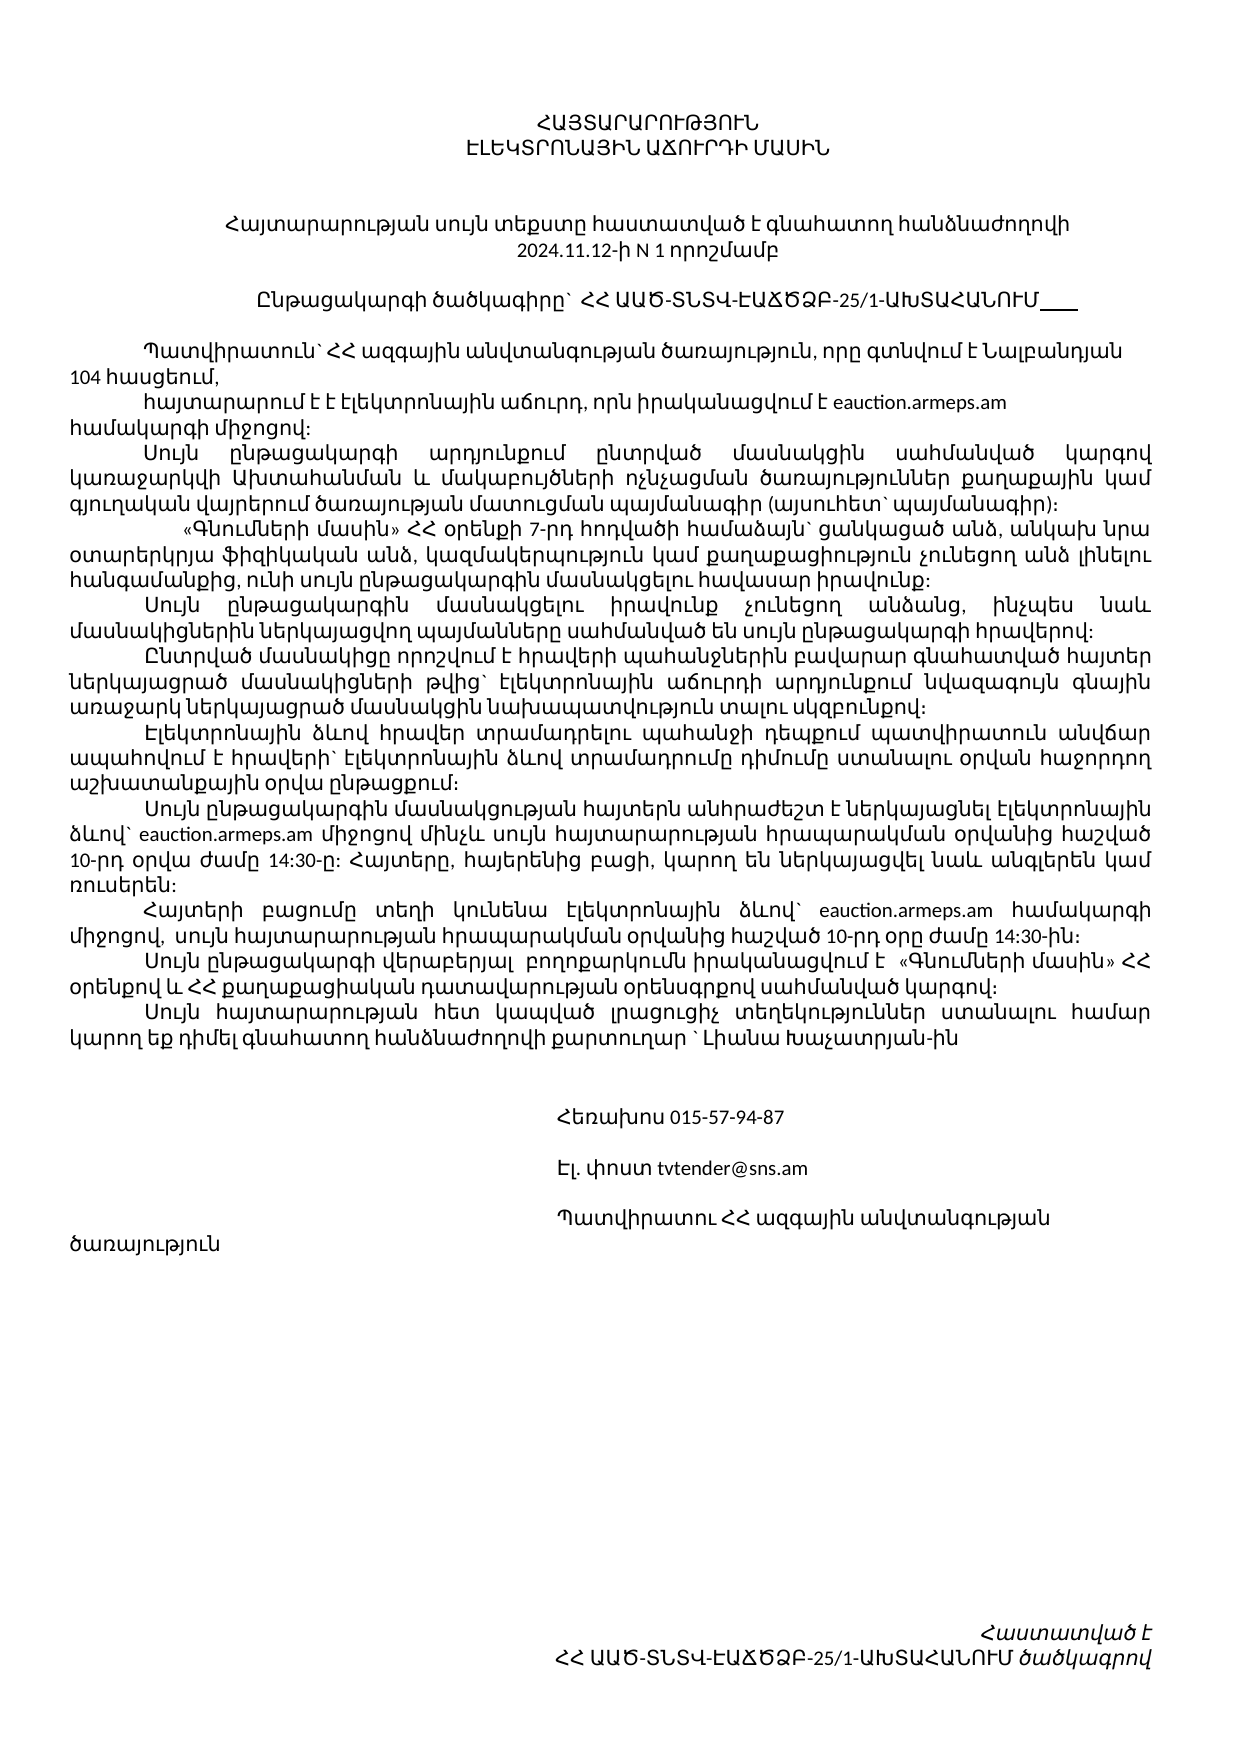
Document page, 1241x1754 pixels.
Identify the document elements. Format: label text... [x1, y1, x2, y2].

text Ընթացակարգի ծածկագիրը` ՀՀ ԱԱԾ-ՏՆՏՎ-ԷԱՃԾՁԲ-25/1-ԱԽՏԱՀԱՆՈՒՄ [69, 288, 1152, 313]
text Պատվիրատու ՀՀ ազգային անվտանգության ծառայություն [69, 1206, 1152, 1256]
text 2024.11.12 -ի N 1 որոշմամբ [69, 237, 1152, 262]
text Էլ. փոստ tvtender@sns.am [69, 1155, 1152, 1180]
text «Գնումների մասին» ՀՀ օրենքի 7-րդ հոդվածի համաձայն` ցանկացած անձ, անկախ նրա օտարերկրյա ֆիզիկական անձ, կազմակերպություն կամ քաղաքացիություն չունեցող անձ լինելու հանգամանքից, ունի սույն ընթացակարգին մասնակցելու հավասար իրավունք: [69, 516, 1152, 593]
text Էլեկտրոնային ձևով հրավեր տրամադրելու պահանջի դեպքում պատվիրատուն անվճար ապահովում է հրավերի` էլեկտրոնային ձևով տրամադրումը դիմումը ստանալու օրվան հաջորդող աշխատանքային օրվա ընթացքում։ [69, 720, 1152, 796]
text Հայտերի բացումը տեղի կունենա էլեկտրոնային ձևով` eauction.armeps.am համակարգի միջոցով, սույն հայտարարության հրապարակման օրվանից հաշված 10-րդ օրը ժամը 14:30-ին։ [69, 898, 1152, 948]
text Սույն ընթացակարգի արդյունքում ընտրված մասնակցին սահմանված կարգով կառաջարկվի Ախտահանման և մակաբույծների ոչնչացման ծառայություններ քաղաքային կամ գյուղական վայրերում ծառայության մատուցման պայմանագիր (այսուհետ` պայմանագիր)։ [69, 440, 1152, 516]
text Հաստատված է [69, 1620, 1152, 1646]
text Հեռախոս 015-57-94-87 [69, 1104, 1152, 1129]
text Ընտրված մասնակիցը որոշվում է հրավերի պահանջներին բավարար գնահատված հայտեր ներկայացրած մասնակիցների թվից` էլեկտրոնային աճուրդի արդյունքում նվազագույն գնային առաջարկ ներկայացրած մասնակցին նախապատվություն տալու սկզբունքով։ [69, 643, 1152, 720]
text Սույն ընթացակարգին մասնակցության հայտերն անհրաժեշտ է ներկայացնել էլեկտրոնային ձևով` eauction.armeps.am միջոցով մինչև սույն հայտարարության հրապարակման օրվանից հաշված 10-րդ օրվա ժամը 14:30-ը: Հայտերը, հայերենից բացի, կարող են ներկայացվել նաև անգլերեն կամ ռուսերեն: [69, 796, 1152, 898]
text Սույն ընթացակարգի վերաբերյալ բողոքարկումն իրականացվում է «Գնումների մասին» ՀՀ օրենքով և ՀՀ քաղաքացիական դատավարության օրենսգրքով սահմանված կարգով։ [69, 948, 1152, 999]
text ԷԼԵԿՏՐՈՆԱՅԻՆ ԱՃՈՒՐԴԻ ՄԱՍԻՆ [69, 135, 1152, 161]
text Սույն հայտարարության հետ կապված լրացուցիչ տեղեկություններ ստանալու համար կարող եք դիմել գնահատող հանձնաժողովի քարտուղար ` Լիանա Խաչատրյան-ին [69, 999, 1152, 1050]
text ՀԱՅՏԱՐԱՐՈՒԹՅՈՒՆ [69, 110, 1152, 135]
text հայտարարում է է էլեկտրոնային աճուրդ, որն իրականացվում է eauction.armeps.am համակարգի միջոցով: [69, 389, 1152, 440]
text Սույն ընթացակարգին մասնակցելու իրավունք չունեցող անձանց, ինչպես նաև մասնակիցներին ներկայացվող պայմանները սահմանված են սույն ընթացակարգի հրավերով: [69, 593, 1152, 643]
text Հայտարարության սույն տեքստը հաստատված է գնահատող հանձնաժողովի [69, 211, 1152, 237]
text Պատվիրատուն` ՀՀ ազգային անվտանգության ծառայություն, որը գտնվում է Նալբանդյան 104 հասցեում, [69, 338, 1152, 389]
text ՀՀ ԱԱԾ-ՏՆՏՎ-ԷԱՃԾՁԲ-25/1-ԱԽՏԱՀԱՆՈՒՄ ծածկագրով [69, 1646, 1152, 1671]
